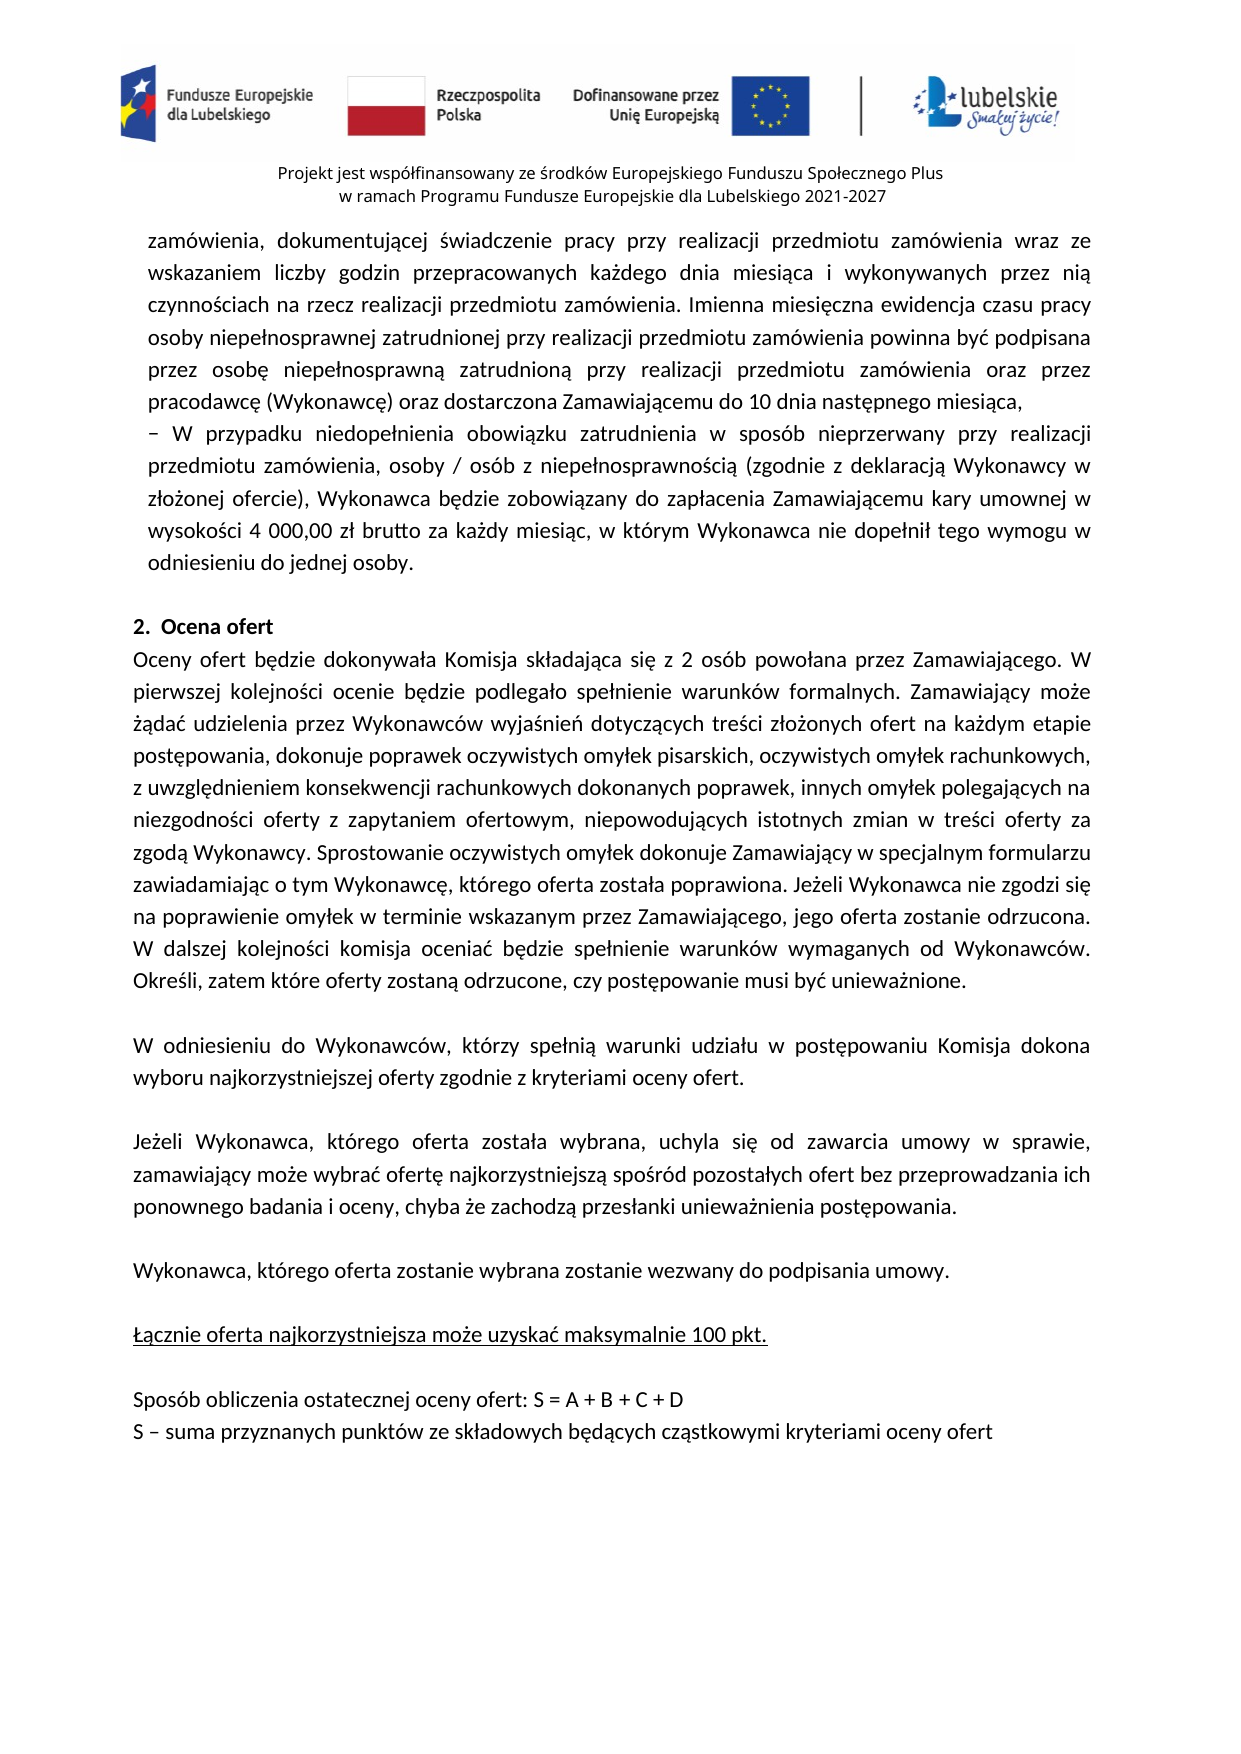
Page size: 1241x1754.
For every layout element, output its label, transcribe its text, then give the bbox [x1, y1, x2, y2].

text Oceny ofert będzie dokonywała Komisja składająca się z 2 osób powołana przez Zamawiającego. W pierwszej kolejności ocenie będzie podlegało spełnienie warunków formalnych. Zamawiający może żądać udzielenia przez Wykonawców wyjaśnień dotyczących treści złożonych ofert na każdym etapie postępowania, dokonuje poprawek oczywistych omyłek pisarskich, oczywistych omyłek rachunkowych, z uwzględnieniem konsekwencji rachunkowych dokonanych poprawek, innych omyłek polegających na niezgodności oferty z zapytaniem ofertowym, niepowodujących istotnych zmian w treści oferty za zgodą Wykonawcy. Sprostowanie oczywistych omyłek dokonuje Zamawiający w specjalnym formularzu zawiadamiając o tym Wykonawcę, którego oferta została poprawiona. Jeżeli Wykonawca nie zgodzi się na poprawienie omyłek w terminie wskazanym przez Zamawiającego, jego oferta zostanie odrzucona. W dalszej kolejności komisja oceniać będzie spełnienie warunków wymaganych od Wykonawców. Określi, zatem które oferty zostaną odrzucone, czy postępowanie musi być unieważnione. [133, 645, 1093, 994]
text S – suma przyznanych punktów ze składowych będących cząstkowymi kryteriami oceny ofert [133, 1417, 1093, 1445]
text Jeżeli Wykonawca, którego oferta została wybrana, uchyla się od zawarcia umowy w sprawie, zamawiający może wybrać ofertę najkorzystniejszą spośród pozostałych ofert bez przeprowadzania ich ponownego badania i oceny, chyba że zachodzą przesłanki unieważnienia postępowania. [133, 1127, 1093, 1220]
text 2. Ocena ofert [133, 612, 1093, 641]
text W odniesieniu do Wykonawców, którzy spełnią warunki udziału w postępowaniu Komisja dokona wyboru najkorzystniejszej oferty zgodnie z kryteriami oceny ofert. [133, 1031, 1093, 1091]
list − W przypadku niedopełnienia obowiązku zatrudnienia w sposób nieprzerwany przy realizacji przedmiotu zamówienia, osoby / osób z niepełnosprawnością (zgodnie z deklaracją Wykonawcy w złożonej ofercie), Wykonawca będzie zobowiązany do zapłacenia Zamawiającemu kary umownej w wysokości 4 000,00 zł brutto za każdy miesiąc, w którym Wykonawca nie dopełnił tego wymogu w odniesieniu do jednej osoby. [148, 419, 1093, 576]
picture [120, 44, 1076, 162]
text Łącznie oferta najkorzystniejsza może uzyskać maksymalnie 100 pkt. [133, 1321, 1093, 1349]
text Wykonawca, którego oferta zostanie wybrana zostanie wezwany do podpisania umowy. [133, 1256, 1093, 1284]
text Sposób obliczenia ostatecznej oceny ofert: S = A + B + C + D [133, 1385, 1093, 1413]
